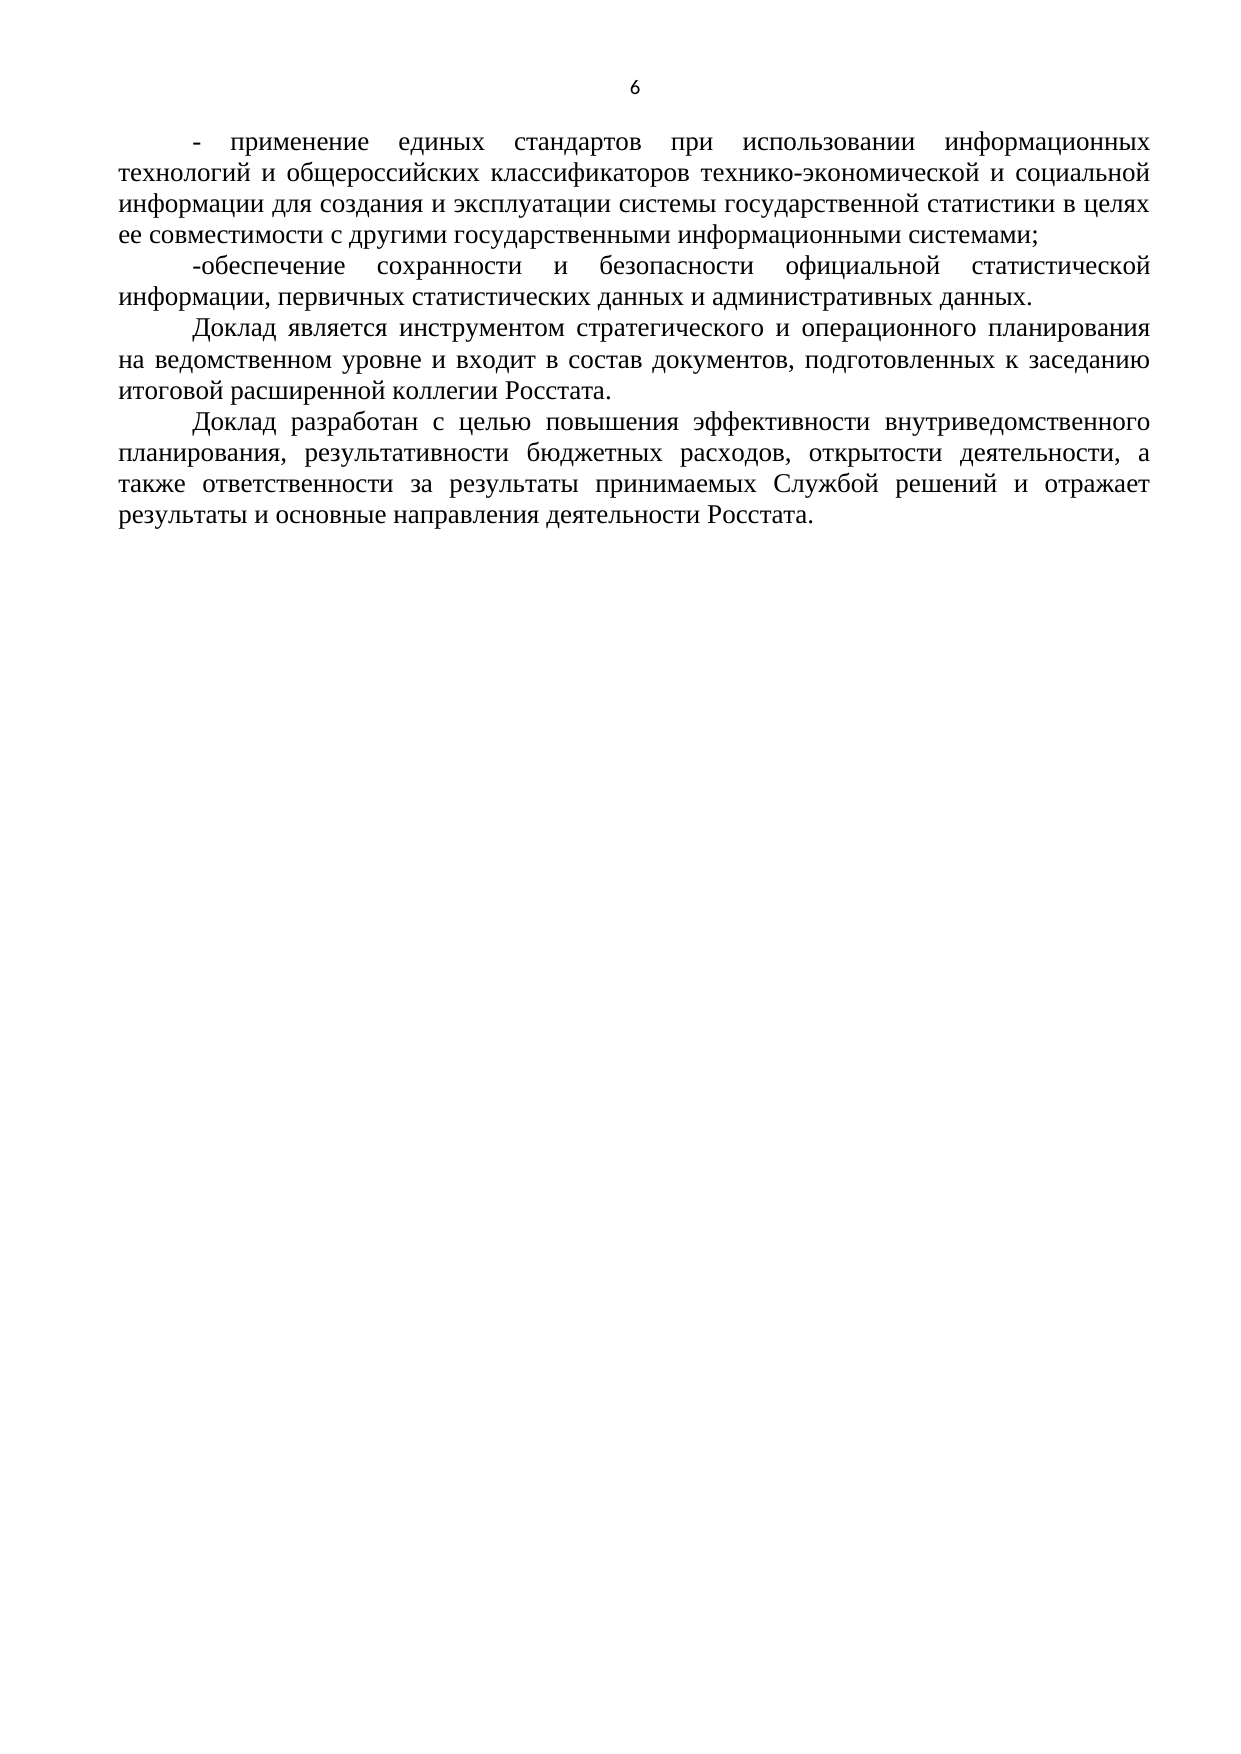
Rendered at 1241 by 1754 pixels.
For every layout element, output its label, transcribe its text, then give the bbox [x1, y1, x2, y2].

text - применение единых стандартов при использовании информационных технологий и общероссийских классификаторов технико-экономической и социальной информации для создания и эксплуатации системы государственной статистики в целях ее совместимости с другими государственными информационными системами; [118, 125, 1152, 249]
text Доклад является инструментом стратегического и операционного планирования на ведомственном уровне и входит в состав документов, подготовленных к заседанию итоговой расширенной коллегии Росстата. [118, 312, 1152, 405]
text -обеспечение сохранности и безопасности официальной статистической информации, первичных статистических данных и административных данных. [118, 249, 1152, 312]
text Доклад разработан с целью повышения эффективности внутриведомственного планирования, результативности бюджетных расходов, открытости деятельности, а также ответственности за результаты принимаемых Службой решений и отражает результаты и основные направления деятельности Росстата. [118, 405, 1152, 529]
